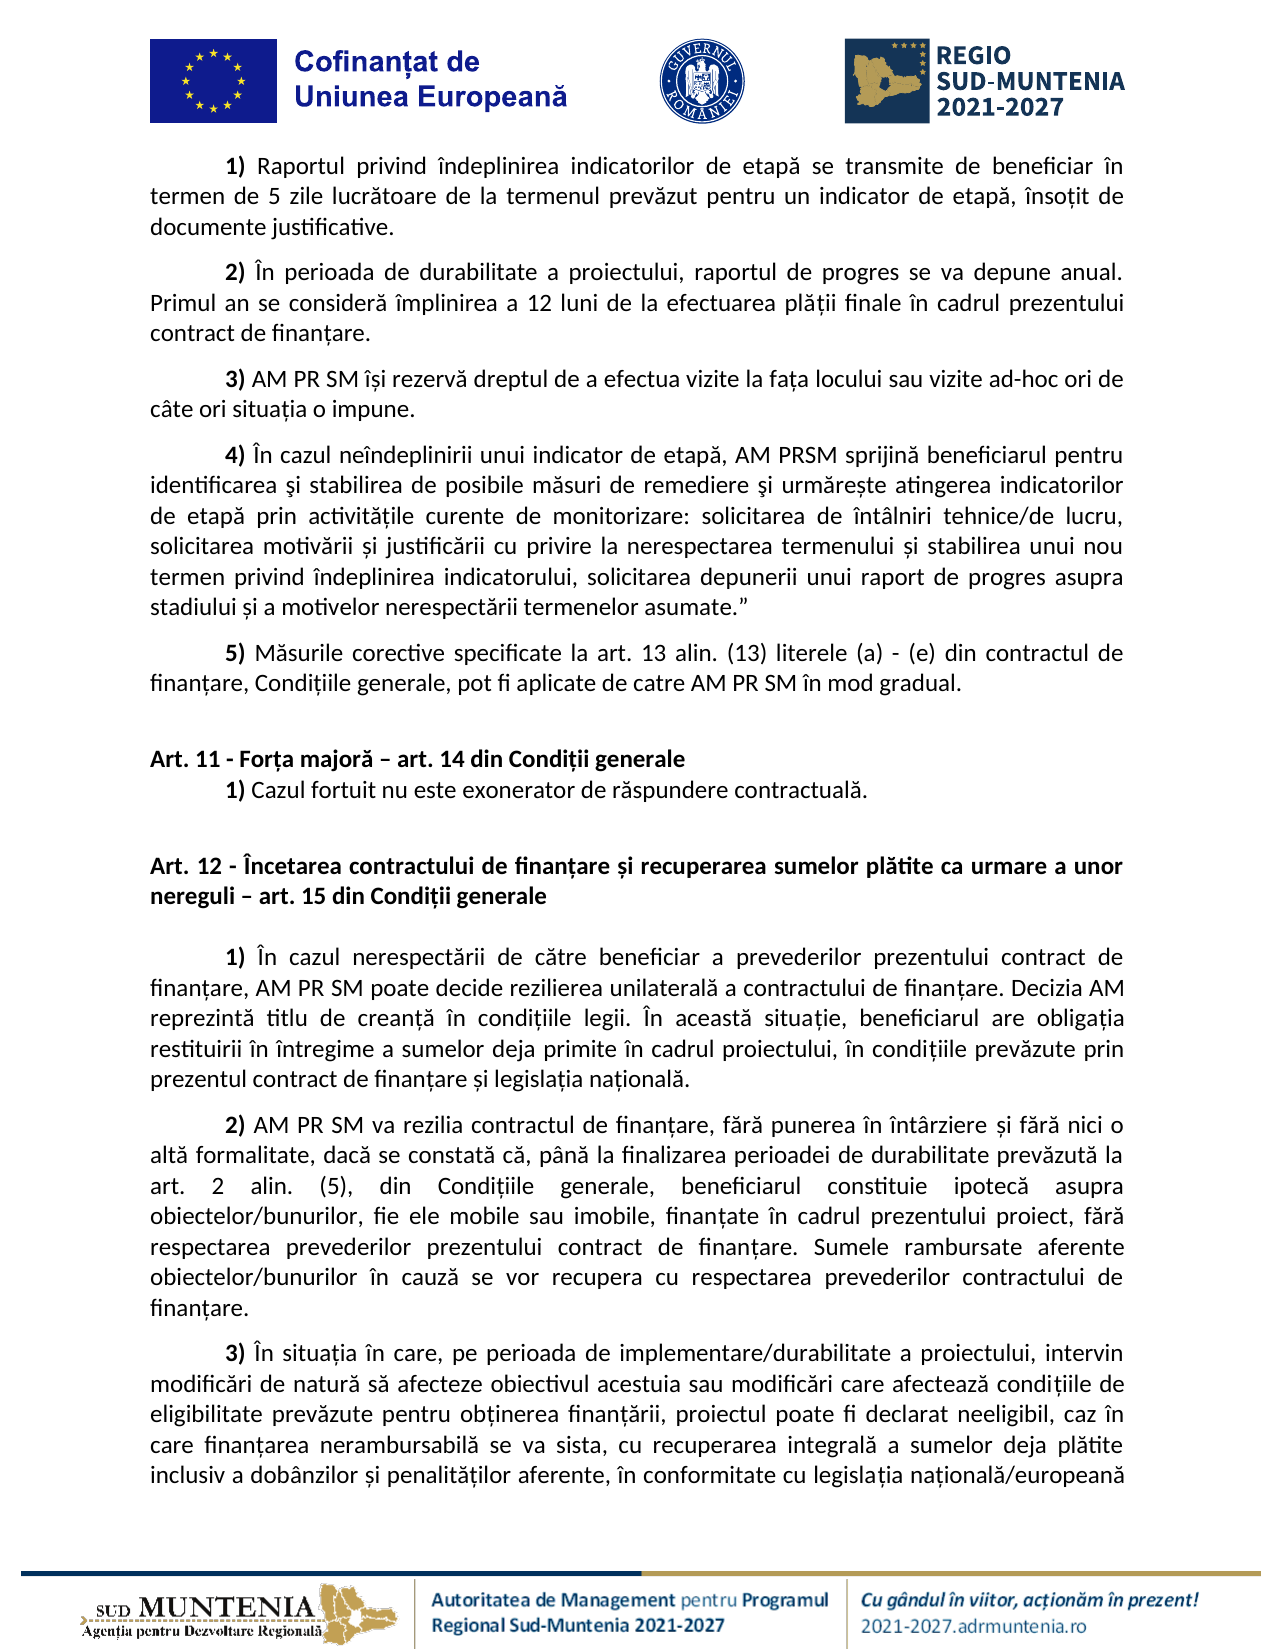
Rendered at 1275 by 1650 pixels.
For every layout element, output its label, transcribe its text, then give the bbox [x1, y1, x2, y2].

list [150, 1337, 1125, 1490]
text Art. 11 - Forța majoră – art. 14 din Condiții generale [150, 743, 1125, 774]
picture [21, 1571, 1262, 1650]
list 3) AM PR SM își rezervă dreptul de a efectua vizite la fața locului sau vizite ad-hoc ori de câte ori situația o impune. [150, 363, 1125, 424]
text Art. 12 - Încetarea contractului de finanțare și recuperarea sumelor plătite ca urmare a unor nereguli – art. 15 din Condiții generale [150, 850, 1125, 911]
list 2) AM PR SM va rezilia contractul de finanțare, fără punerea în întârziere şi fără nici o altă formalitate, dacă se constată că, până la finalizarea perioadei de durabilitate prevăzută la art. 2 alin. (5), din Condițiile generale, beneficiarul constituie ipotecă asupra obiectelor/bunurilor, fie ele mobile sau imobile, finanţate în cadrul prezentului proiect, fără respectarea prevederilor prezentului contract de finanţare. Sumele rambursate aferente obiectelor/bunurilor în cauză se vor recupera cu respectarea prevederilor contractului de finanţare. [150, 1109, 1125, 1322]
list 1) În cazul nerespectării de către beneficiar a prevederilor prezentului contract de finanțare, AM PR SM poate decide rezilierea unilaterală a contractului de finanţare. Decizia AM reprezintă titlu de creanță în condițiile legii. În această situaţie, beneficiarul are obligaţia restituirii în întregime a sumelor deja primite în cadrul proiectului, în condiţiile prevăzute prin prezentul contract de finanţare și legislația națională. [150, 941, 1125, 1094]
list 1) Cazul fortuit nu este exonerator de răspundere contractuală. [150, 774, 1125, 804]
list 5) Măsurile corective specificate la art. 13 alin. (13) literele (a) - (e) din contractul de finanțare, Condițiile generale, pot fi aplicate de catre AM PR SM în mod gradual. [150, 637, 1125, 698]
list 2) În perioada de durabilitate a proiectului, raportul de progres se va depune anual. Primul an se consideră împlinirea a 12 luni de la efectuarea plăţii finale în cadrul prezentului contract de finanţare. [150, 256, 1125, 348]
list 4) În cazul neîndeplinirii unui indicator de etapă, AM PRSM sprijină beneficiarul pentru identificarea şi stabilirea de posibile măsuri de remediere şi urmărește atingerea indicatorilor de etapă prin activitățile curente de monitorizare: solicitarea de întâlniri tehnice/de lucru, solicitarea motivării și justificării cu privire la nerespectarea termenului și stabilirea unui nou termen privind îndeplinirea indicatorului, solicitarea depunerii unui raport de progres asupra stadiului și a motivelor nerespectării termenelor asumate.” [150, 439, 1125, 622]
list 1) Raportul privind îndeplinirea indicatorilor de etapă se transmite de beneficiar în termen de 5 zile lucrătoare de la termenul prevăzut pentru un indicator de etapă, însoțit de documente justificative. [150, 150, 1125, 242]
